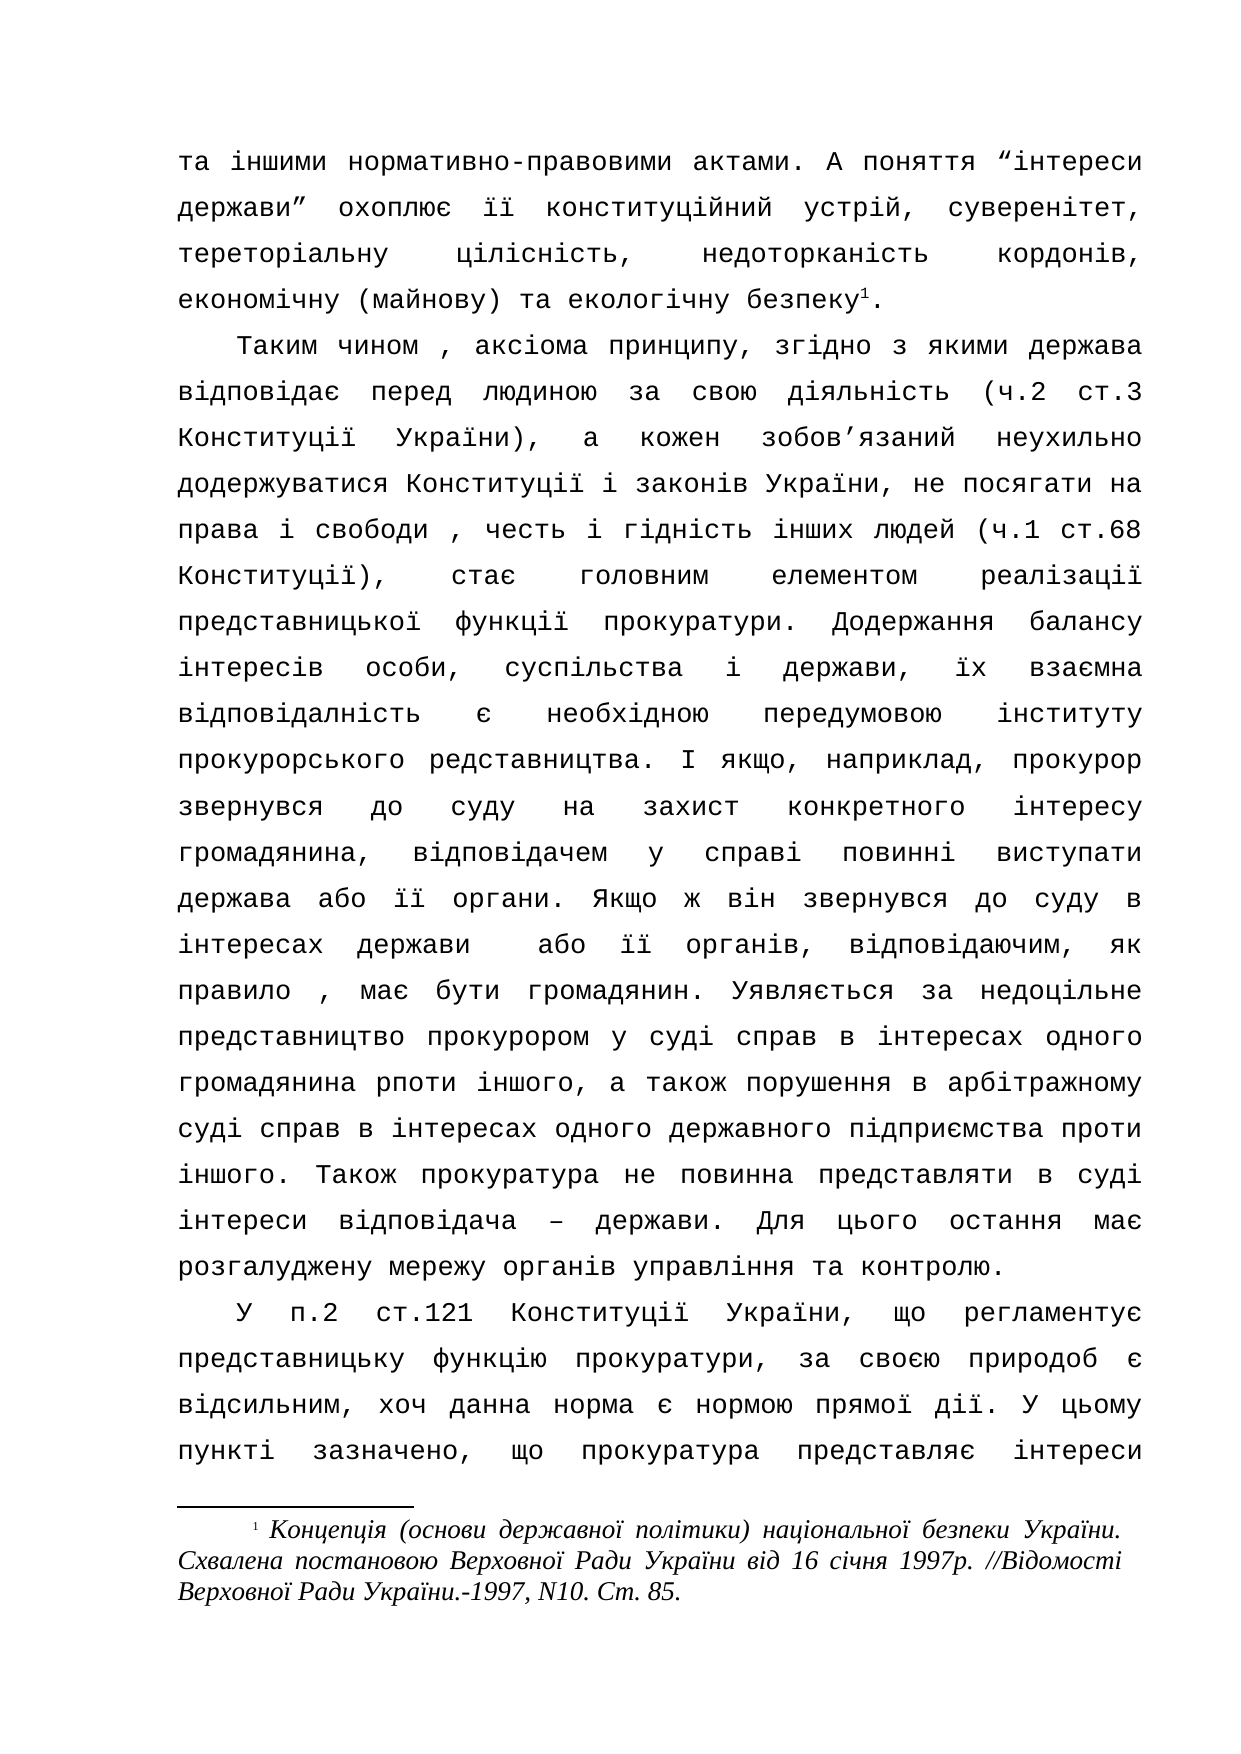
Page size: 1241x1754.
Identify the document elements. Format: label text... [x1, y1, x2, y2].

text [177, 148, 1143, 317]
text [177, 1299, 1143, 1468]
text Таким чином , аксіома принципу, згідно з якими держава відповідає перед людиною за свою діяльність (ч.2 ст.3 Конституції України), а кожен зобов’язаний неухильно додержуватися Конституції і законів України, не посягати на права і свободи , честь і гідність інших людей (ч.1 ст.68 Конституції), стає головним елементом реалізації представницької функції прокуратури. Додержання балансу інтересів особи, суспільства і держави, їх взаємна відповідалність є необхідною передумовою інституту прокурорського редставництва. І якщо, наприклад, прокурор звернувся до суду на захист конкретного інтересу громадянина, відповідачем у справі повинні виступати держава або її органи. Якщо ж він звернувся до суду в інтересах держави або її органів, відповідаючим, як правило , має бути громадянин. Уявляється за недоцільне представництво прокурором у суді справ в інтересах одного громадянина рпоти іншого, а також порушення в арбітражному суді справ в інтересах одного державного підприємства проти іншого. Також прокуратура не повинна представляти в суді інтереси відповідача – держави. Для цього остання має розгалуджену мережу органів управління та контролю. [177, 332, 1143, 1283]
